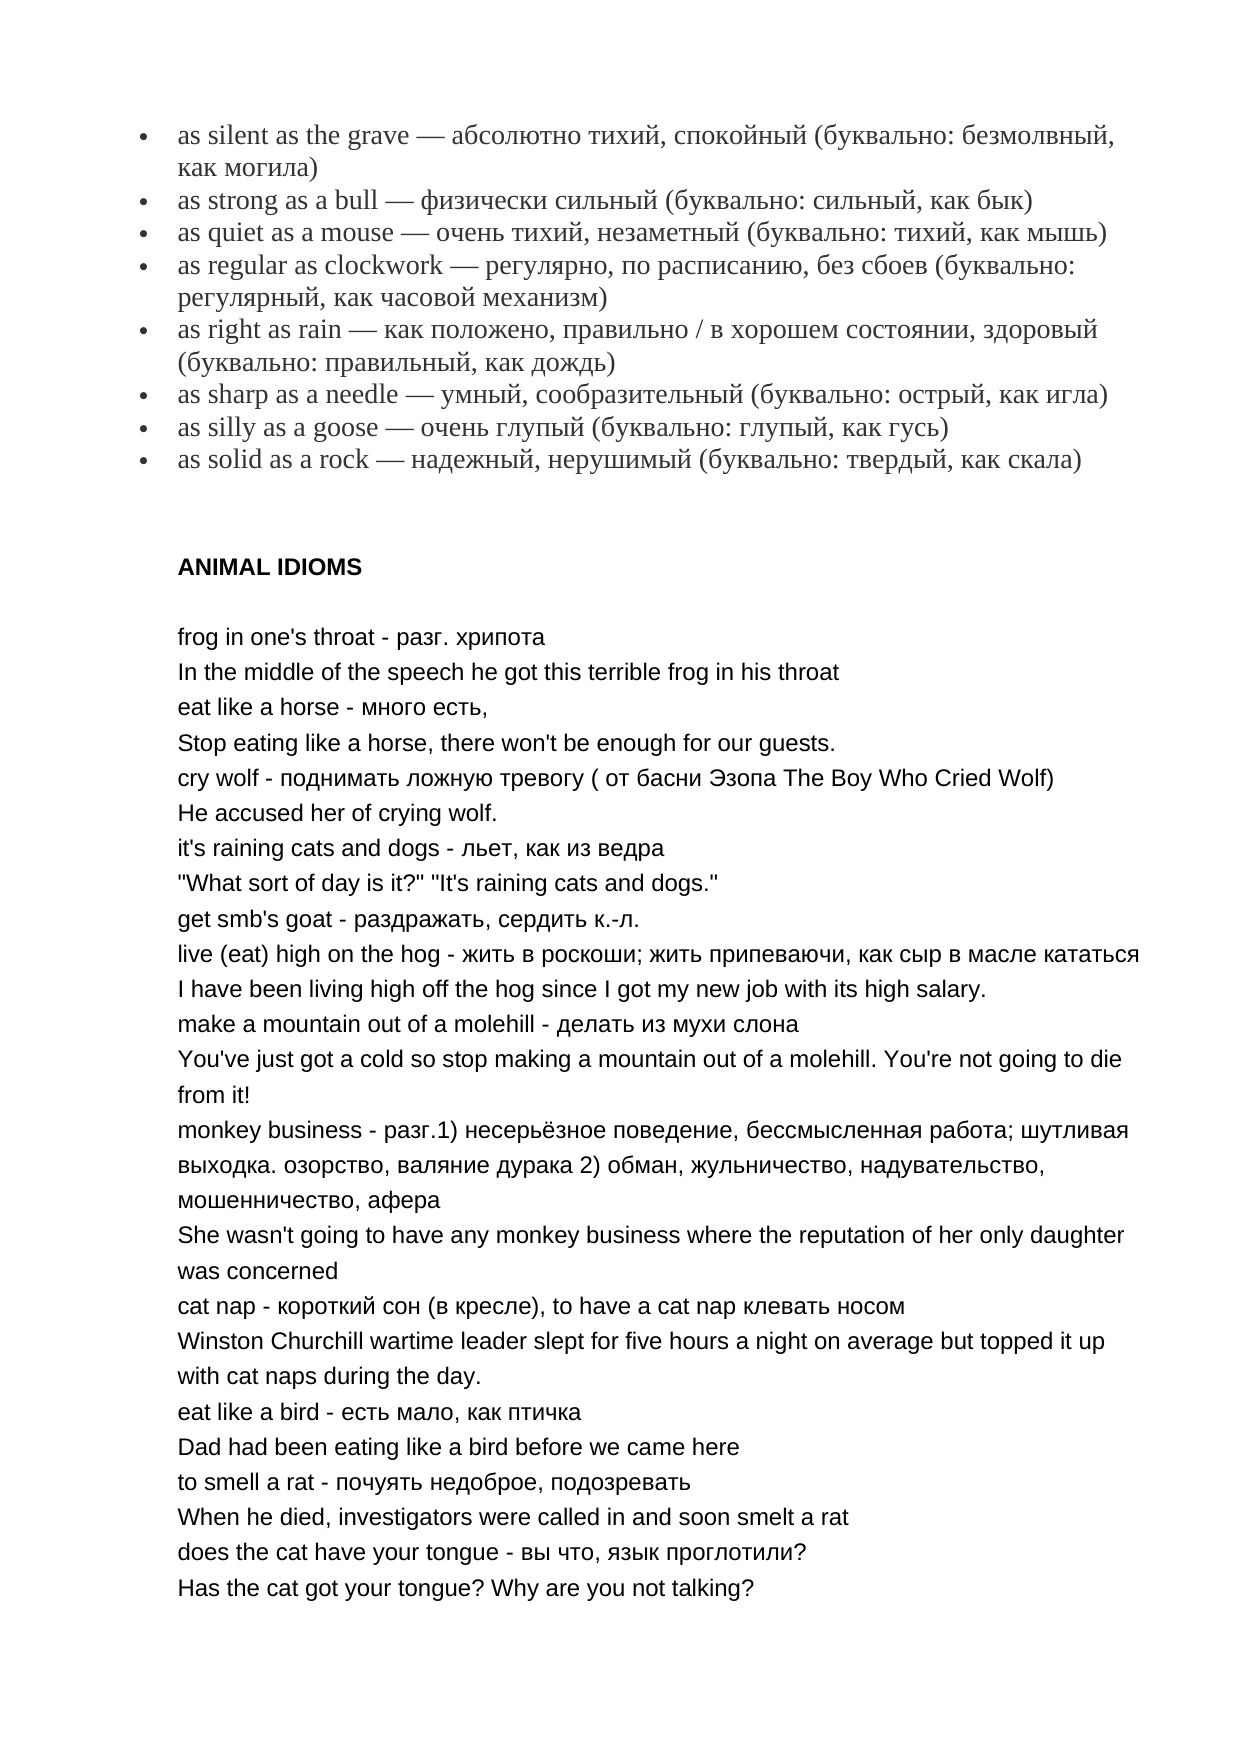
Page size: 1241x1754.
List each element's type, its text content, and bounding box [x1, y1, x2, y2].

list as silly as a goose — очень глупый (буквально: глупый, как гусь) [140, 410, 1152, 442]
list as quiet as a mouse — очень тихий, незаметный (буквально: тихий, как мышь) [140, 215, 1152, 248]
list as silent as the grave — абсолютно тихий, спокойный (буквально: безмолвный, как могила) [140, 118, 1152, 183]
list as right as rain — как положено, правильно / в хорошем состоянии, здоровый (буквально: правильный, как дождь) [140, 312, 1152, 377]
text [177, 545, 1152, 1601]
list as solid as a rock — надежный, нерушимый (буквально: твердый, как скала) [140, 442, 1152, 474]
list as regular as clockwork — регулярно, по расписанию, без сбоев (буквально: регулярный, как часовой механизм) [140, 248, 1152, 312]
list as strong as a bull — физически сильный (буквально: сильный, как бык) [140, 183, 1152, 215]
list as sharp as a needle — умный, сообразительный (буквально: острый, как игла) [140, 377, 1152, 410]
